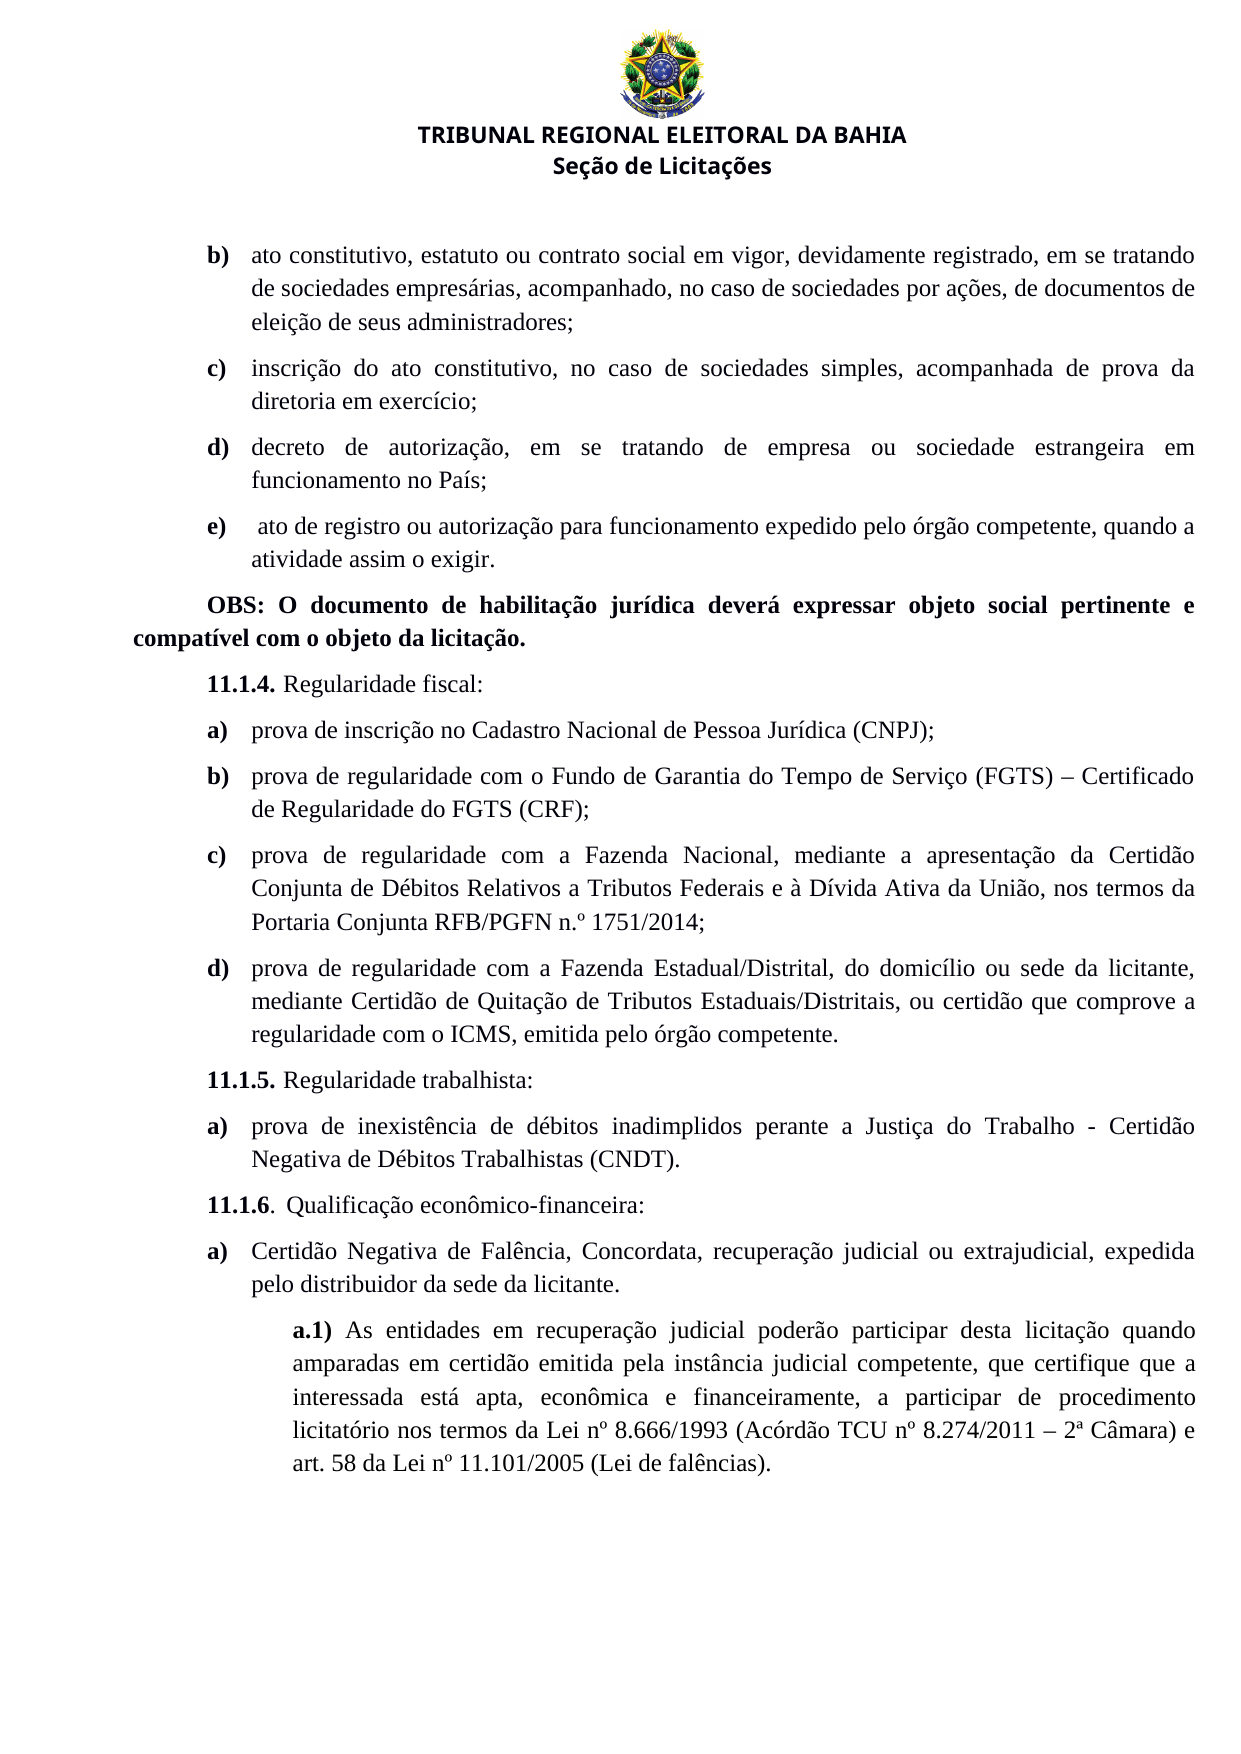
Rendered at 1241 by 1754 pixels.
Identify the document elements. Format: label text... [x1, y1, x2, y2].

list ato constitutivo, estatuto ou contrato social em vigor, devidamente registrado, em se tratando de sociedades empresárias, acompanhado, no caso de sociedades por ações, de documentos de eleição de seus administradores; [207, 237, 1196, 337]
text OBS: O documento de habilitação jurídica deverá expressar objeto social pertinente e compatível com o objeto da licitação. [133, 587, 1196, 653]
list prova de inexistência de débitos inadimplidos perante a Justiça do Trabalho - Certidão Negativa de Débitos Trabalhistas (CNDT). [207, 1108, 1196, 1174]
list ato de registro ou autorização para funcionamento expedido pelo órgão competente, quando a atividade assim o exigir. [207, 508, 1196, 574]
list prova de regularidade com a Fazenda Estadual/Distrital, do domicílio ou sede da licitante, mediante Certidão de Quitação de Tributos Estaduais/Distritais, ou certidão que comprove a regularidade com o ICMS, emitida pelo órgão competente. [207, 949, 1196, 1049]
text 11.1.5. Regularidade trabalhista: [133, 1062, 1196, 1095]
list prova de inscrição no Cadastro Nacional de Pessoa Jurídica (CNPJ); [207, 712, 1196, 745]
list prova de regularidade com a Fazenda Nacional, mediante a apresentação da Certidão Conjunta de Débitos Relativos a Tributos Federais e à Dívida Ativa da União, nos termos da Portaria Conjunta RFB/PGFN n.º 1751/2014; [207, 837, 1196, 937]
list prova de regularidade com o Fundo de Garantia do Tempo de Serviço (FGTS) – Certificado de Regularidade do FGTS (CRF); [207, 758, 1196, 824]
list Certidão Negativa de Falência, Concordata, recuperação judicial ou extrajudicial, expedida pelo distribuidor da sede da licitante. [207, 1233, 1196, 1299]
text 11.1.4. Regularidade fiscal: [133, 666, 1196, 699]
list inscrição do ato constitutivo, no caso de sociedades simples, acompanhada de prova da diretoria em exercício; [207, 349, 1196, 416]
text 11.1.6. Qualificação econômico-financeira: [207, 1187, 1196, 1220]
list decreto de autorização, em se tratando de empresa ou sociedade estrangeira em funcionamento no País; [207, 428, 1196, 495]
text a.1) As entidades em recuperação judicial poderão participar desta licitação quando amparadas em certidão emitida pela instância judicial competente, que certifique que a interessada está apta, econômica e financeiramente, a participar de procedimento licitatório nos termos da Lei nº 8.666/1993 (Acórdão TCU nº 8.274/2011 – 2ª Câmara) e art. 58 da Lei nº 11.101/2005 (Lei de falências). [292, 1312, 1196, 1478]
